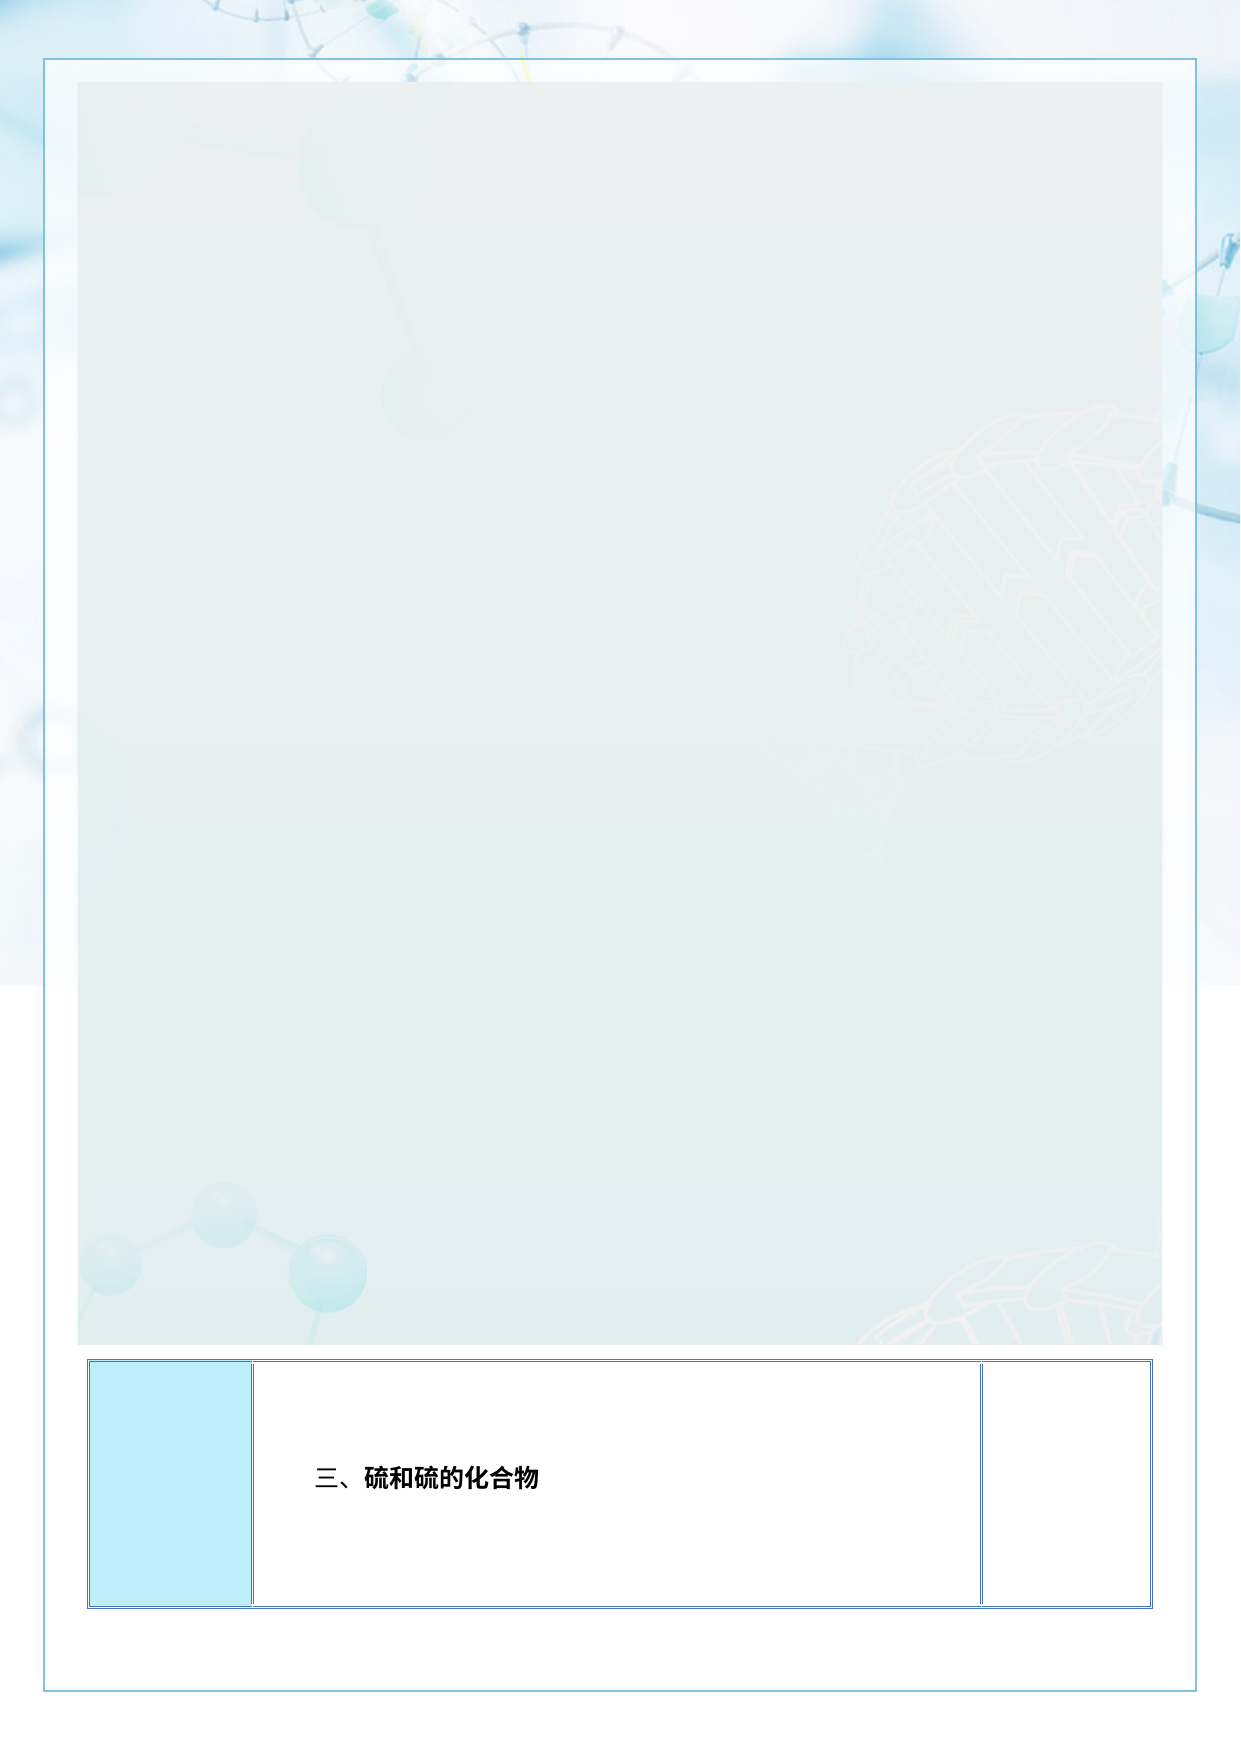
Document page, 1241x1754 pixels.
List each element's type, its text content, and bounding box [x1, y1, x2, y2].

picture [0, 0, 1241, 1754]
table_cell 通过教师讲解，了解氧族元素的基本理论知识。 [981, 1362, 1150, 1606]
table_cell 知识讲解 （40min） [90, 1362, 252, 1606]
table_cell 【教师】第二节 氧族元素 周期表中Ⅵ A 族的氧（O）、硫（S）、硒（Se）、碲（Te）、钋（Po），合称氧族元素，希腊原文为成矿元素，因许多金属在地壳中以氧化物和硫化物的形式存在而得名。本节主要讨论最常见的氧族元素——氧和硫。 氧族元素的通性 氧和氧的化合物 氧是地球上含量最多、分布最广的元素（约为地壳重量的 47%），空气中含有氧单质（约占空气体积的 21%），人体及所有动植物体内、各种矿物岩石中都含有化合态的氧。 （一）臭氧 高空中的氧气分子，打雷时在电火花作用下发生反应，产生臭氧（O3）。臭氧很不稳定，用紫外线照射，又分解产生氧气。 臭氧是蓝色气体，因有特殊的鱼腥臭味而得名，是一种很强的氧化剂（仅次于 F2）， 并具有杀菌能力，用于饮水消毒、空气净化以及含有机物废水的处理。 （二）过氧化氢 过氧化氢（H2O2）俗称双氧水，是一种无色液体，可与水以任意比例混溶。通常所用的双氧水为过氧化氢的水溶液。 H2O2 分子中有一个过氧基—O—O—，每个氧原子连一个氢原子。 硫和硫的化合物 硫以游离态和化合态两种形式存在于自然界中。 （一）单质硫 硫单质有多种同素异形体，最常见的是淡黄色、有微臭的斜方硫晶体，不溶于水，易溶于 CS2、CCl4 等有机溶剂中。硫在医药上用于制治疗癣疥等皮肤病的硫磺软膏，农业上用于生产杀虫剂，橡胶工业中用于橡胶的硫化；火药、火柴、焰火、纸张及化工原料等中大量使用硫。 3. 过二硫酸盐 分子中含过氧基的硫的含氧酸称为过硫酸。 【学生】思考、讨论。 [253, 1362, 981, 1606]
